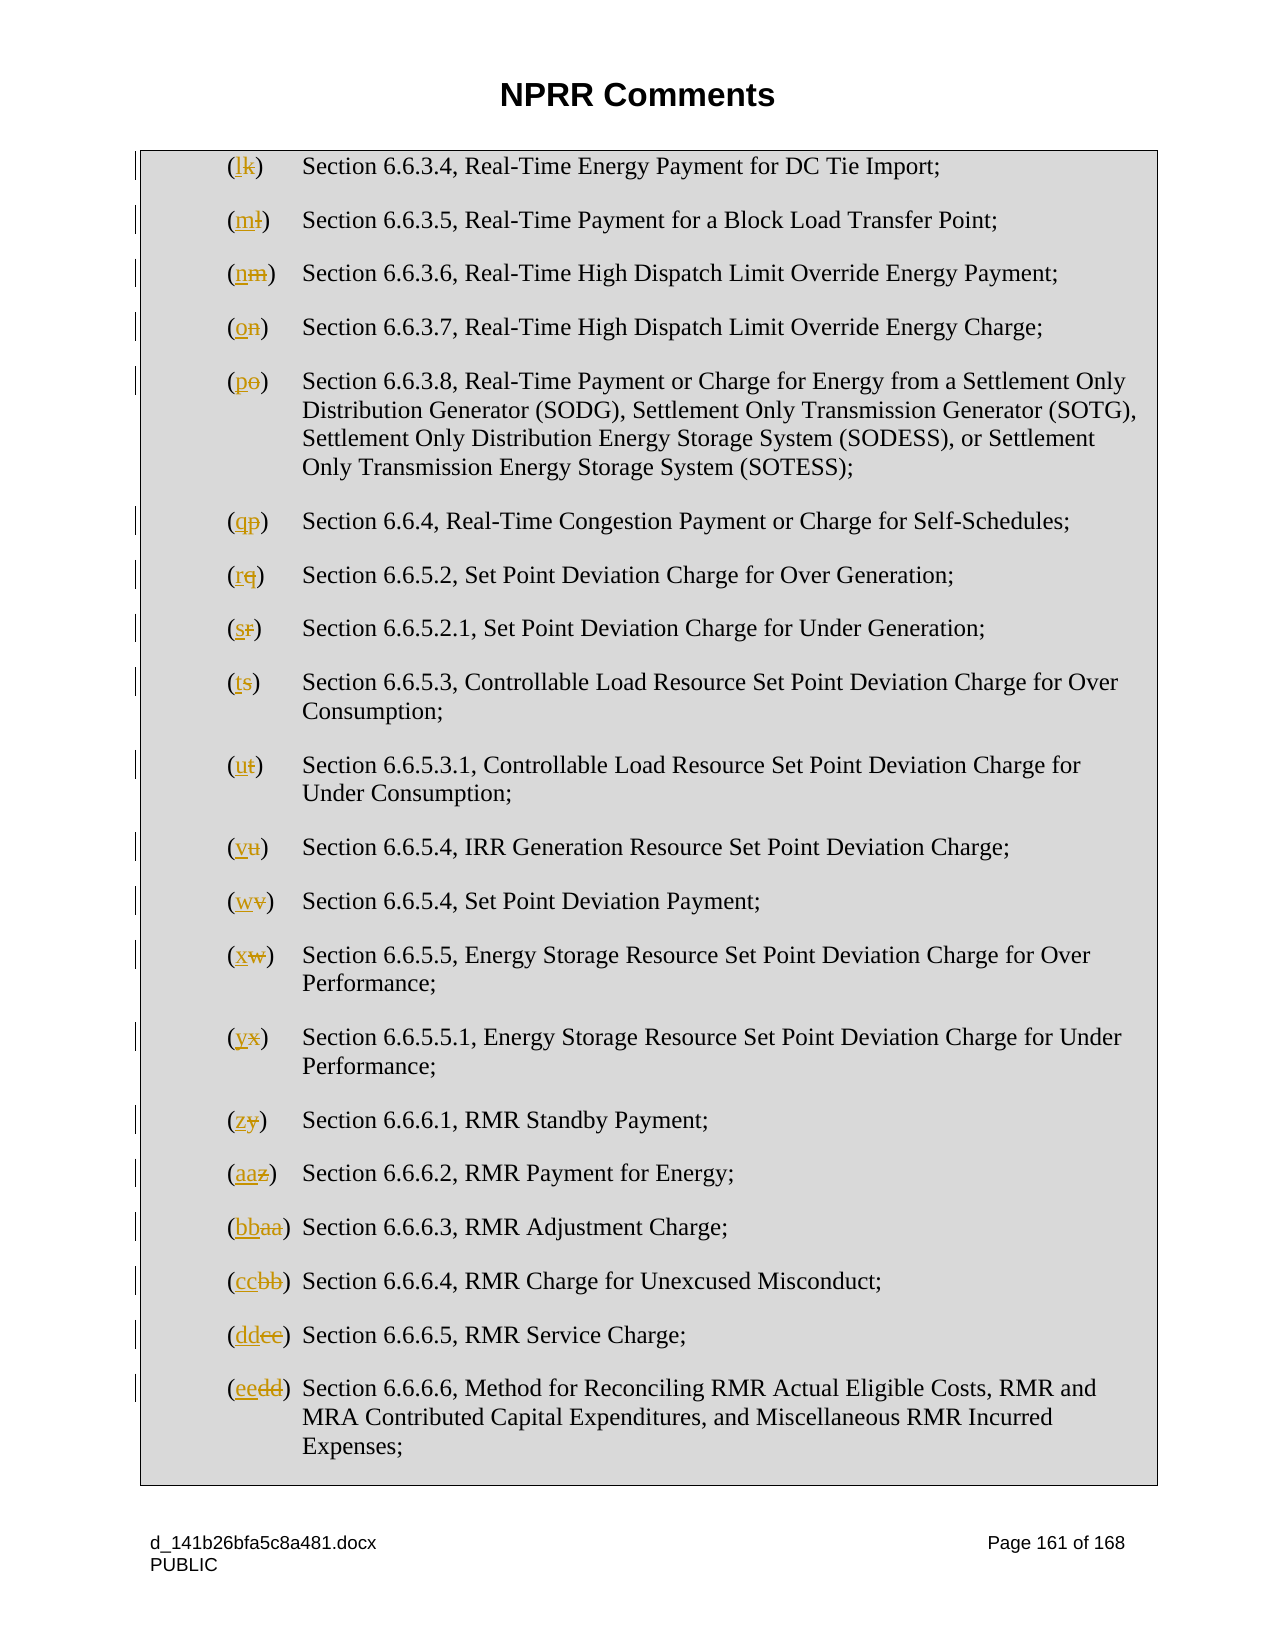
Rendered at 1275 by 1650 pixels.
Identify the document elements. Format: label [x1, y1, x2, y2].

table_header [141, 151, 1157, 1485]
